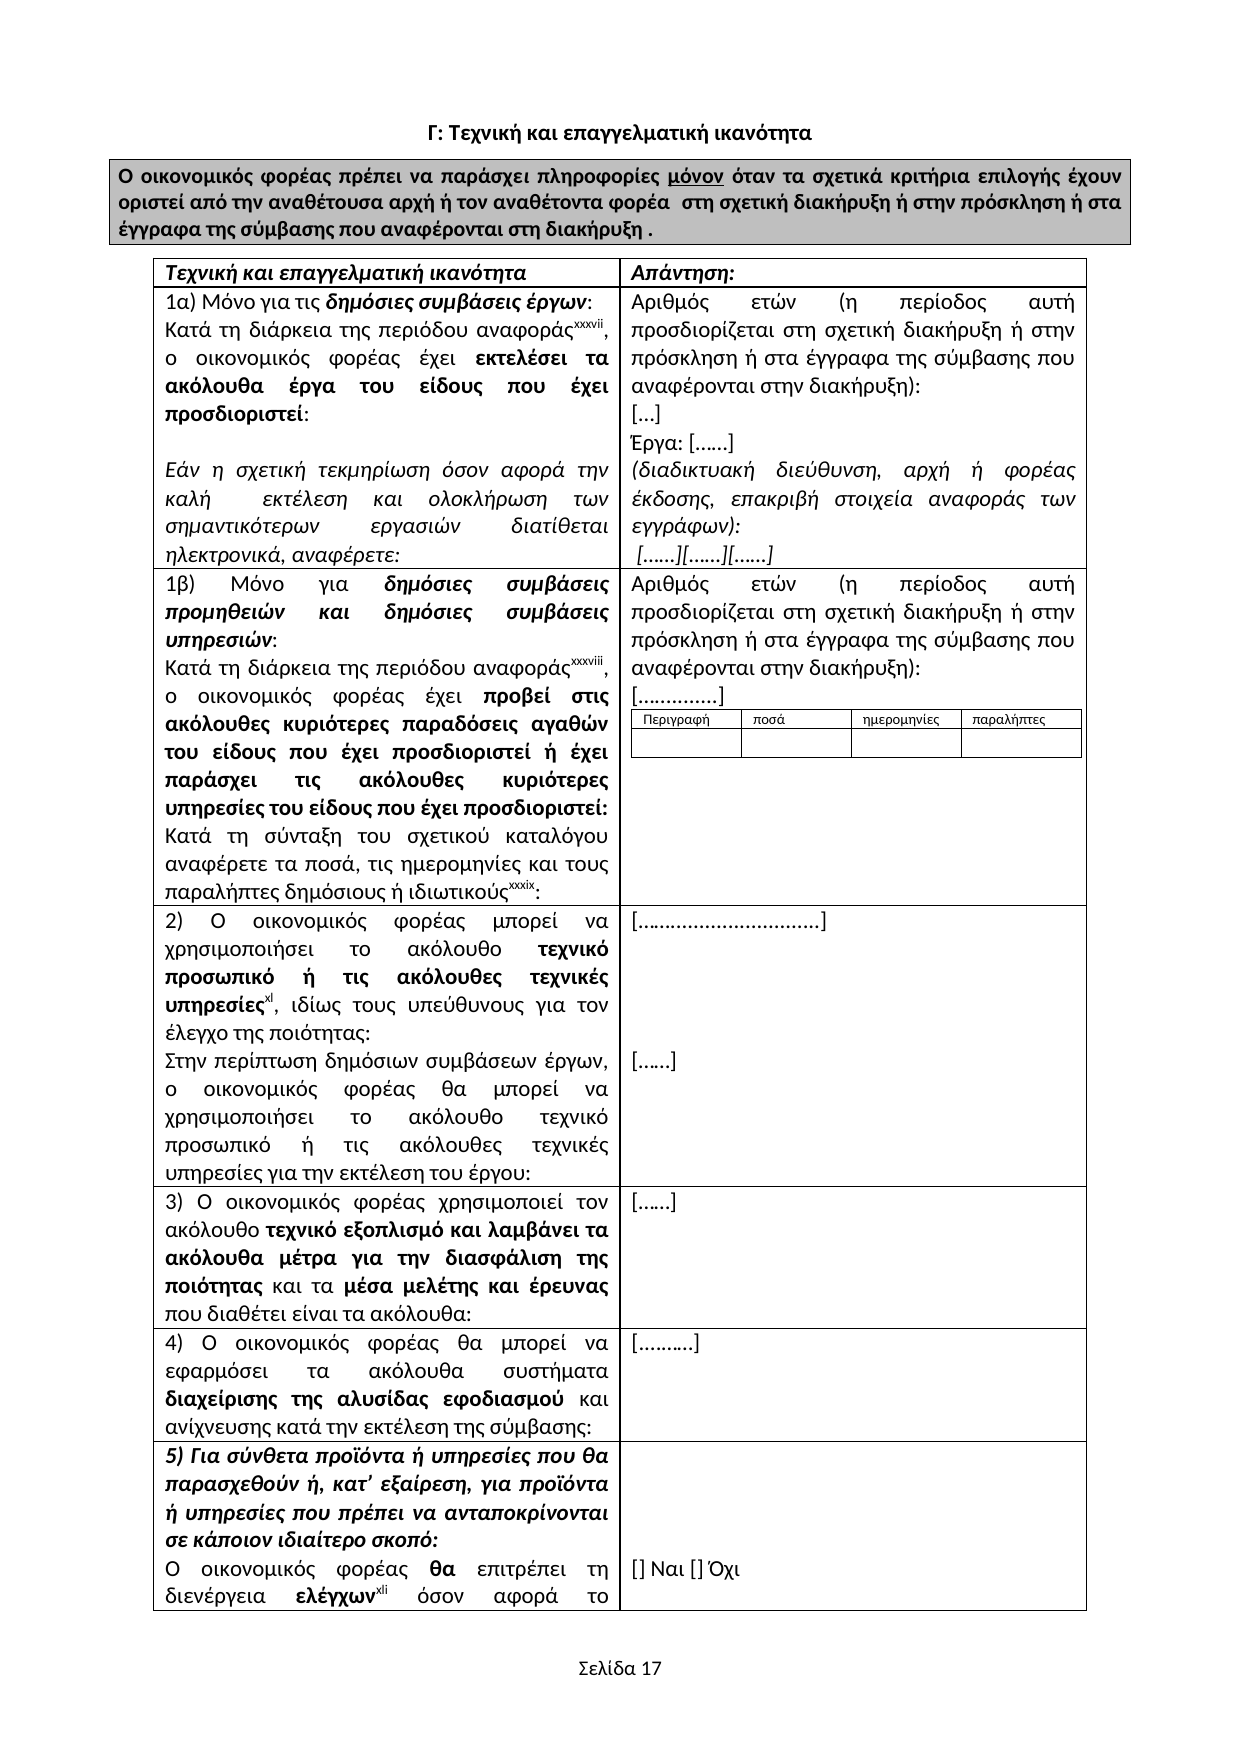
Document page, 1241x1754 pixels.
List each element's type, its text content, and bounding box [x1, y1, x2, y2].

table_cell 1β) Μόνο για δημόσιες συμβάσεις προμηθειών και δημόσιες συμβάσεις υπηρεσιών: Κατά τη διάρκεια της περιόδου αναφοράς, ο οικονομικός φορέας έχει προβεί στις ακόλουθες κυριότερες παραδόσεις αγαθών του είδους που έχει προσδιοριστεί ή έχει παράσχει τις ακόλουθες κυριότερες υπηρεσίες του είδους που έχει προσδιοριστεί: Κατά τη σύνταξη του σχετικού καταλόγου αναφέρετε τα ποσά, τις ημερομηνίες και τους παραλήπτες δημόσιους ή ιδιωτικούς: [154, 569, 619, 905]
table_cell 4) Ο οικονομικός φορέας θα μπορεί να εφαρμόσει τα ακόλουθα συστήματα διαχείρισης της αλυσίδας εφοδιασμού και ανίχνευσης κατά την εκτέλεση της σύμβασης: [154, 1329, 619, 1441]
table_cell [……..........................] [……] [621, 906, 1086, 1186]
table_cell [……] [621, 1187, 1086, 1327]
table_cell [....……] [621, 1329, 1086, 1441]
table_cell [] Ναι [] Όχι [621, 1442, 1086, 1610]
table_cell Αριθμός ετών (η περίοδος αυτή προσδιορίζεται στη σχετική διακήρυξη ή στην πρόσκληση ή στα έγγραφα της σύμβασης που αναφέρονται στην διακήρυξη): […...........] [621, 569, 1086, 905]
text Γ: Τεχνική και επαγγελματική ικανότητα [118, 118, 1122, 146]
text Ο οικονομικός φορέας πρέπει να παράσχει πληροφορίες μόνον όταν τα σχετικά κριτήρια επιλογής έχουν οριστεί από την αναθέτουσα αρχή ή τον αναθέτοντα φορέα στη σχετική διακήρυξη ή στην πρόσκληση ή στα έγγραφα της σύμβασης που αναφέρονται στη διακήρυξη . [110, 160, 1130, 244]
table_header Τεχνική και επαγγελματική ικανότητα [154, 259, 619, 286]
table_cell 2) Ο οικονομικός φορέας μπορεί να χρησιμοποιήσει το ακόλουθο τεχνικό προσωπικό ή τις ακόλουθες τεχνικές υπηρεσίες, ιδίως τους υπεύθυνους για τον έλεγχο της ποιότητας: Στην περίπτωση δημόσιων συμβάσεων έργων, ο οικονομικός φορέας θα μπορεί να χρησιμοποιήσει το ακόλουθο τεχνικό προσωπικό ή τις ακόλουθες τεχνικές υπηρεσίες για την εκτέλεση του έργου: [154, 906, 619, 1186]
table_header Απάντηση: [621, 259, 1086, 286]
table_cell 3) Ο οικονομικός φορέας χρησιμοποιεί τον ακόλουθο τεχνικό εξοπλισμό και λαμβάνει τα ακόλουθα μέτρα για την διασφάλιση της ποιότητας και τα μέσα μελέτης και έρευνας που διαθέτει είναι τα ακόλουθα: [154, 1187, 619, 1327]
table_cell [154, 1442, 619, 1610]
table_cell 1α) Μόνο για τις δημόσιες συμβάσεις έργων: Κατά τη διάρκεια της περιόδου αναφοράς, ο οικονομικός φορέας έχει εκτελέσει τα ακόλουθα έργα του είδους που έχει προσδιοριστεί: Εάν η σχετική τεκμηρίωση όσον αφορά την καλή εκτέλεση και ολοκλήρωση των σημαντικότερων εργασιών διατίθεται ηλεκτρονικά, αναφέρετε: [154, 288, 619, 568]
table_cell Αριθμός ετών (η περίοδος αυτή προσδιορίζεται στη σχετική διακήρυξη ή στην πρόσκληση ή στα έγγραφα της σύμβασης που αναφέρονται στην διακήρυξη): […] Έργα: [……] (διαδικτυακή διεύθυνση, αρχή ή φορέας έκδοσης, επακριβή στοιχεία αναφοράς των εγγράφων): [……][……][……] [621, 288, 1086, 568]
